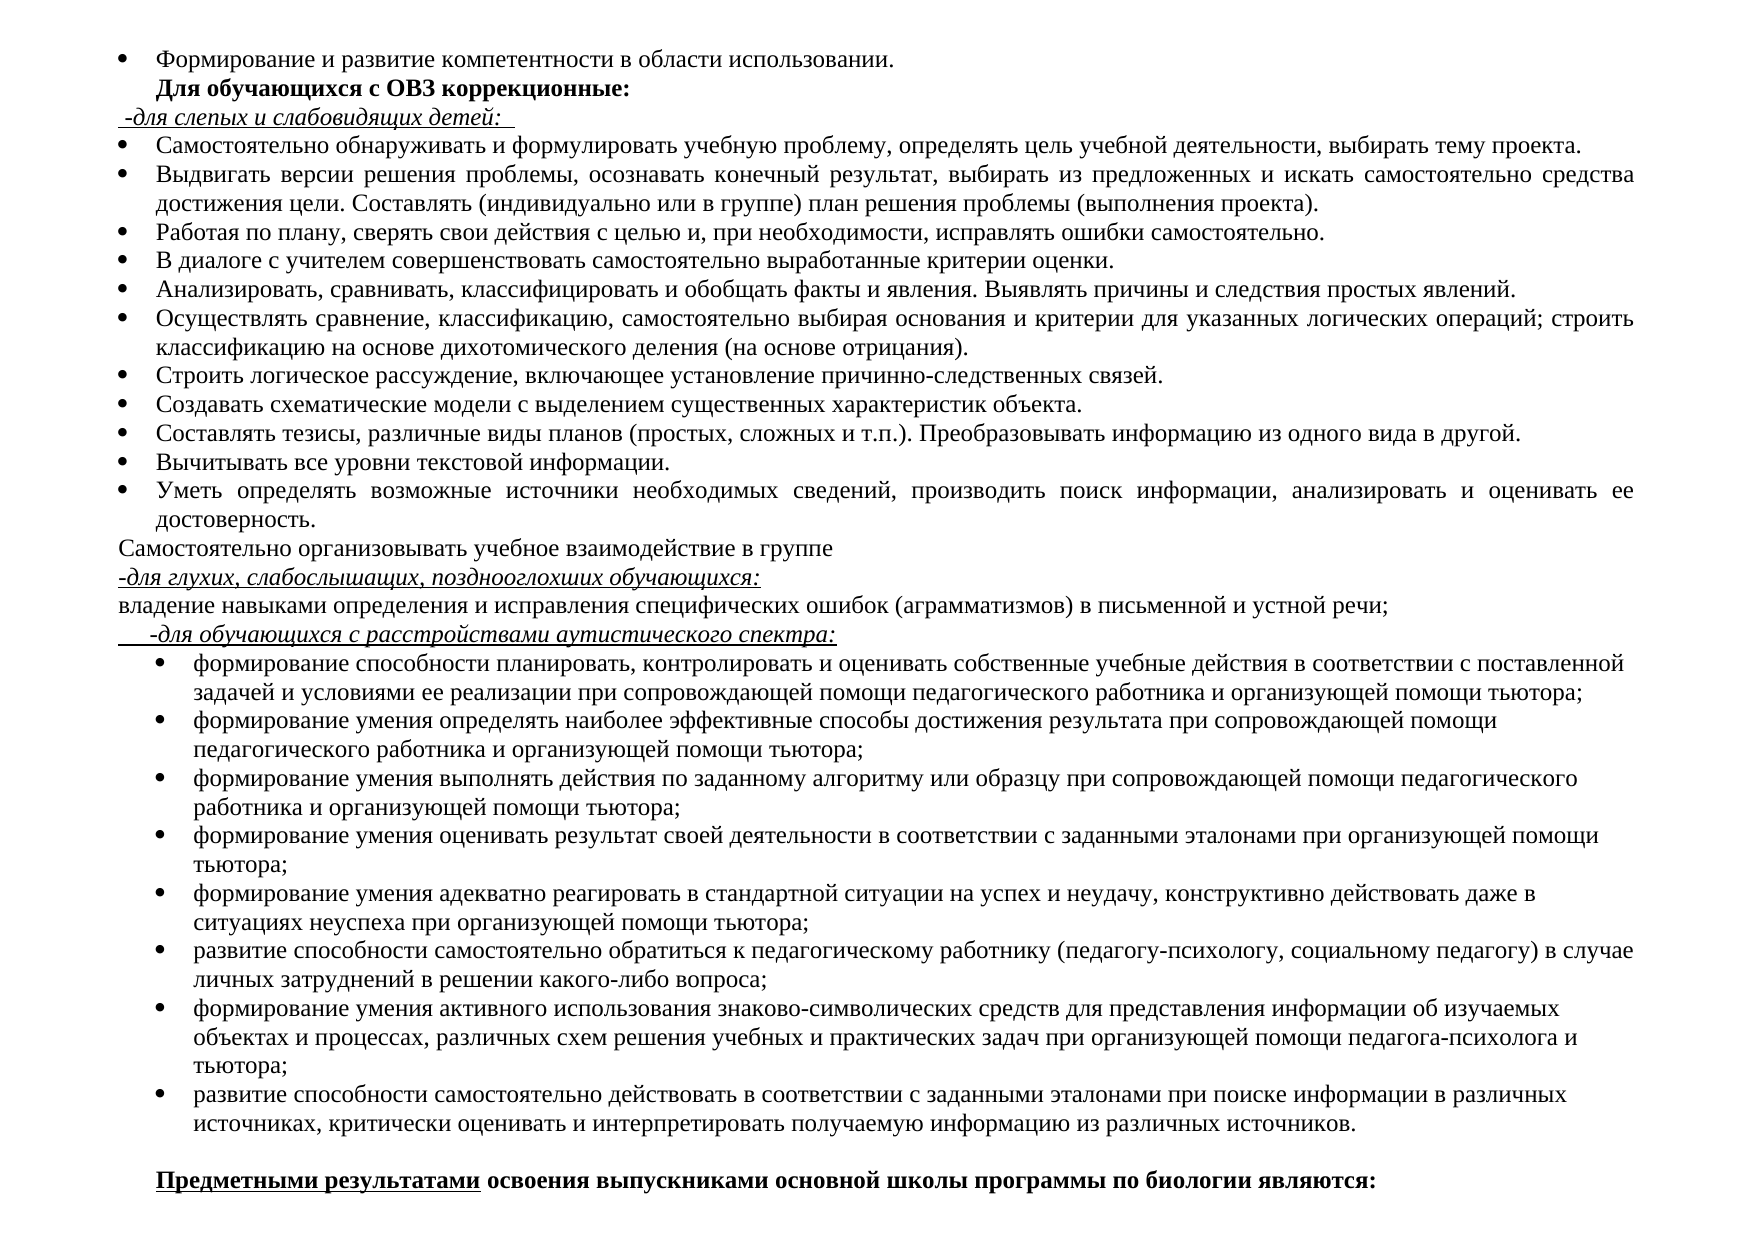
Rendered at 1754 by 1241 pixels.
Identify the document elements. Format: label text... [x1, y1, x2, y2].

list формирование умения определять наиболее эффективные способы достижения результата при сопровождающей помощи педагогического работника и организующей помощи тьютора; [156, 706, 1636, 763]
list Уметь определять возможные источники необходимых сведений, производить поиск информации, анализировать и оценивать ее достоверность. [118, 476, 1636, 533]
text Самостоятельно организовывать учебное взаимодействие в группе [118, 533, 1636, 562]
text -для обучающихся с расстройствами аутистического спектра: [118, 619, 1636, 648]
list Выдвигать версии решения проблемы, осознавать конечный результат, выбирать из предложенных и искать самостоятельно средства достижения цели. Составлять (индивидуально или в группе) план решения проблемы (выполнения проекта). [118, 159, 1636, 217]
list Для обучающихся с ОВЗ коррекционные: [156, 73, 1636, 102]
text -для глухих, слабослышащих, позднооглохших обучающихся: [118, 562, 1636, 591]
list Составлять тезисы, различные виды планов (простых, сложных и т.п.). Преобразовывать информацию из одного вида в другой. [118, 418, 1636, 447]
list формирование умения активного использования знаково-символических средств для представления информации об изучаемых объектах и процессах, различных схем решения учебных и практических задач при организующей помощи педагога-психолога и тьютора; [156, 993, 1636, 1079]
list Анализировать, сравнивать, классифицировать и обобщать факты и явления. Выявлять причины и следствия простых явлений. [118, 274, 1636, 303]
list Создавать схематические модели с выделением существенных характеристик объекта. [118, 389, 1636, 418]
list развитие способности самостоятельно обратиться к педагогическому работнику (педагогу-психологу, социальному педагогу) в случае личных затруднений в решении какого-либо вопроса; [156, 936, 1636, 993]
list Формирование и развитие компетентности в области использовании. [118, 44, 1636, 73]
list В диалоге с учителем совершенствовать самостоятельно выработанные критерии оценки. [118, 246, 1636, 274]
text Предметными результатами освоения выпускниками основной школы программы по биологии являются: [156, 1166, 1636, 1194]
list Осуществлять сравнение, классификацию, самостоятельно выбирая основания и критерии для указанных логических операций; строить классификацию на основе дихотомического деления (на основе отрицания). [118, 303, 1636, 361]
list развитие способности самостоятельно действовать в соответствии с заданными эталонами при поиске информации в различных источниках, критически оценивать и интерпретировать получаемую информацию из различных источников. [156, 1079, 1636, 1137]
text владение навыками определения и исправления специфических ошибок (аграмматизмов) в письменной и устной речи; [118, 591, 1636, 619]
list формирование умения выполнять действия по заданному алгоритму или образцу при сопровождающей помощи педагогического работника и организующей помощи тьютора; [156, 763, 1636, 821]
list формирование способности планировать, контролировать и оценивать собственные учебные действия в соответствии с поставленной задачей и условиями ее реализации при сопровождающей помощи педагогического работника и организующей помощи тьютора; [156, 648, 1636, 706]
list Вычитывать все уровни текстовой информации. [118, 447, 1636, 476]
list формирование умения адекватно реагировать в стандартной ситуации на успех и неудачу, конструктивно действовать даже в ситуациях неуспеха при организующей помощи тьютора; [156, 878, 1636, 936]
list Самостоятельно обнаруживать и формулировать учебную проблему, определять цель учебной деятельности, выбирать тему проекта. [118, 131, 1636, 159]
list Строить логическое рассуждение, включающее установление причинно-следственных связей. [118, 361, 1636, 389]
text -для слепых и слабовидящих детей: [118, 102, 1636, 131]
list формирование умения оценивать результат своей деятельности в соответствии с заданными эталонами при организующей помощи тьютора; [156, 821, 1636, 878]
list Работая по плану, сверять свои действия с целью и, при необходимости, исправлять ошибки самостоятельно. [118, 217, 1636, 246]
